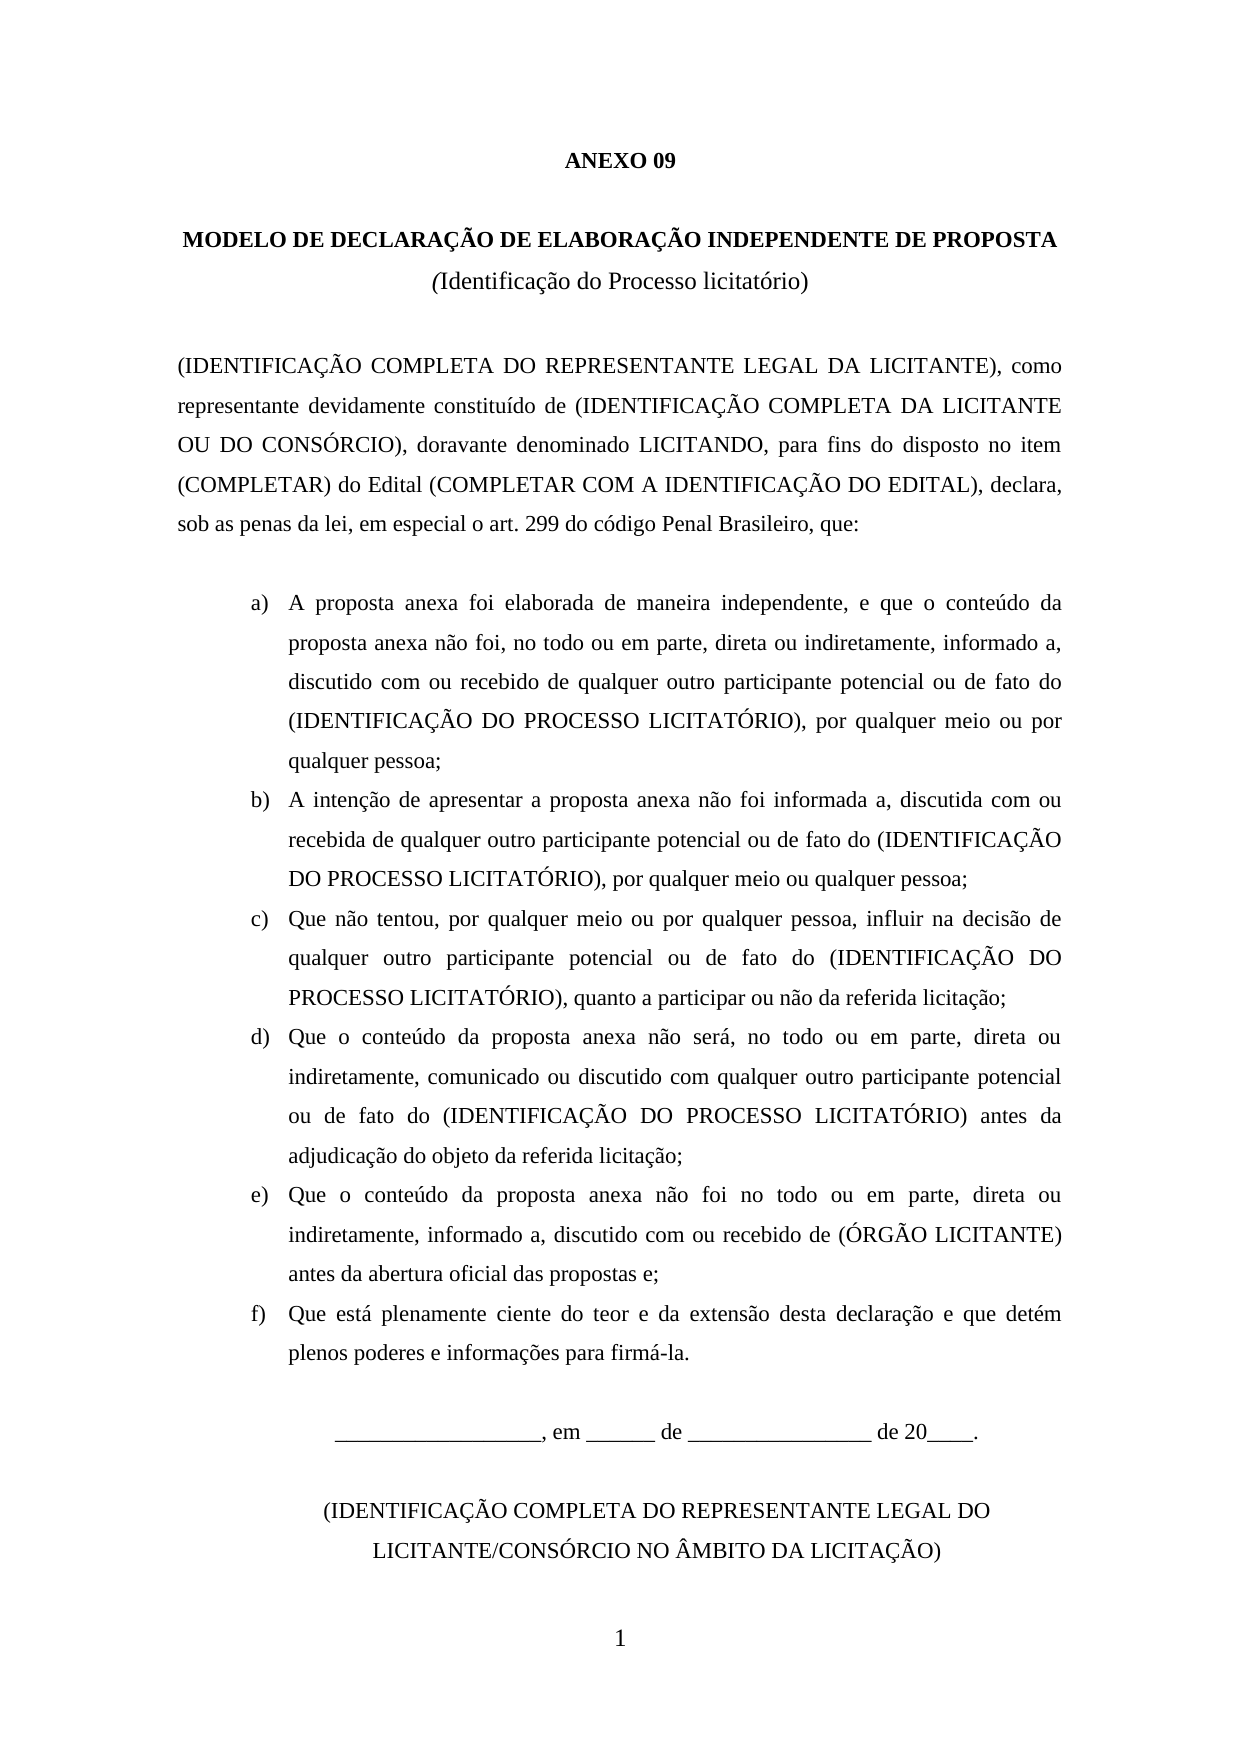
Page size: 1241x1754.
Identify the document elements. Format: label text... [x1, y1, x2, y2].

list A proposta anexa foi elaborada de maneira independente, e que o conteúdo da proposta anexa não foi, no todo ou em parte, direta ou indiretamente, informado a, discutido com ou recebido de qualquer outro participante potencial ou de fato do (IDENTIFICAÇÃO DO PROCESSO LICITATÓRIO), por qualquer meio ou por qualquer pessoa; [251, 589, 1063, 773]
text (IDENTIFICAÇÃO COMPLETA DO REPRESENTANTE LEGAL DA LICITANTE), como representante devidamente constituído de (IDENTIFICAÇÃO COMPLETA DA LICITANTE OU DO CONSÓRCIO), doravante denominado LICITANDO, para fins do disposto no item (COMPLETAR) do Edital (COMPLETAR COM A IDENTIFICAÇÃO DO EDITAL), declara, sob as penas da lei, em especial o art. 299 do código Penal Brasileiro, que: [177, 352, 1063, 537]
list Que o conteúdo da proposta anexa não será, no todo ou em parte, direta ou indiretamente, comunicado ou discutido com qualquer outro participante potencial ou de fato do (IDENTIFICAÇÃO DO PROCESSO LICITATÓRIO) antes da adjudicação do objeto da referida licitação; [251, 1023, 1063, 1168]
list Que não tentou, por qualquer meio ou por qualquer pessoa, influir na decisão de qualquer outro participante potencial ou de fato do (IDENTIFICAÇÃO DO PROCESSO LICITATÓRIO), quanto a participar ou não da referida licitação; [251, 905, 1063, 1010]
list Que o conteúdo da proposta anexa não foi no todo ou em parte, direta ou indiretamente, informado a, discutido com ou recebido de (ÓRGÃO LICITANTE) antes da abertura oficial das propostas e; [251, 1181, 1063, 1287]
text (IDENTIFICAÇÃO COMPLETA DO REPRESENTANTE LEGAL DO LICITANTE/CONSÓRCIO NO ÂMBITO DA LICITAÇÃO) [251, 1497, 1063, 1563]
text ANEXO 09 [177, 148, 1063, 174]
text (Identificação do Processo licitatório) [177, 266, 1063, 295]
text MODELO DE DECLARAÇÃO DE ELABORAÇÃO INDEPENDENTE DE PROPOSTA [177, 227, 1063, 253]
list A intenção de apresentar a proposta anexa não foi informada a, discutida com ou recebida de qualquer outro participante potencial ou de fato do (IDENTIFICAÇÃO DO PROCESSO LICITATÓRIO), por qualquer meio ou qualquer pessoa; [251, 787, 1063, 892]
list Que está plenamente ciente do teor e da extensão desta declaração e que detém plenos poderes e informações para firmá-la. [251, 1300, 1063, 1366]
text __________________, em ______ de ________________ de 20____. [251, 1418, 1063, 1444]
